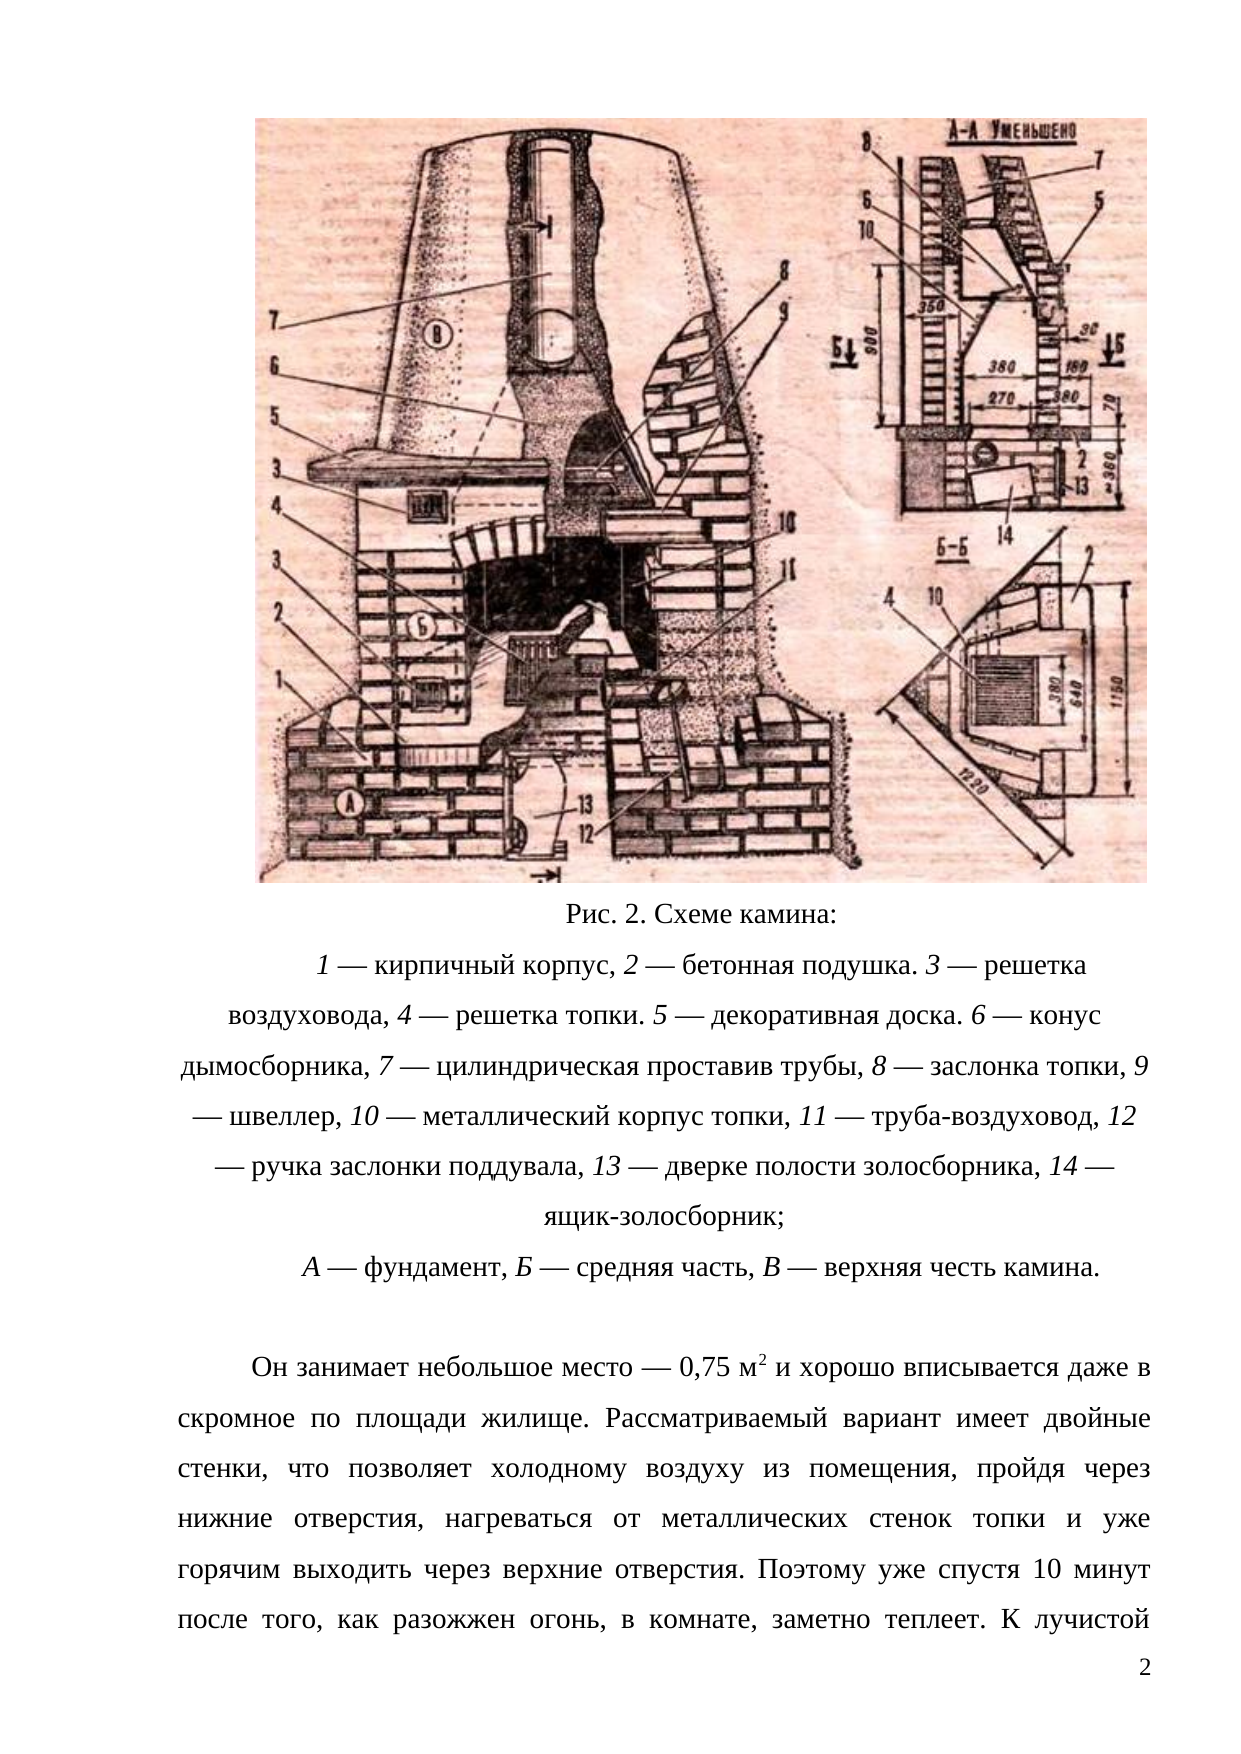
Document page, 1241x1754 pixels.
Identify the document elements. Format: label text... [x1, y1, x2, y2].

picture [255, 118, 1147, 883]
text 1 — кирпичный корпус, 2 — бетонная подушка. 3 — решетка воздуховода, 4 — решетка топки. 5 — декоративная доска. 6 — конус дымосборника, 7 — цилиндрическая проставив трубы, 8 — заслонка топки, 9 — швеллер, 10 — металлический корпус топки, 11 — труба-воздуховод, 12 — ручка заслонки поддувала, 13 — дверке полости золосборника, 14 — ящик-золосборник; [177, 947, 1152, 1232]
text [177, 1349, 1152, 1634]
text А — фундамент, Б — средняя часть, В — верхняя честь камина. [177, 1249, 1152, 1282]
text Рис. 2. Схеме камина: [177, 897, 1152, 930]
